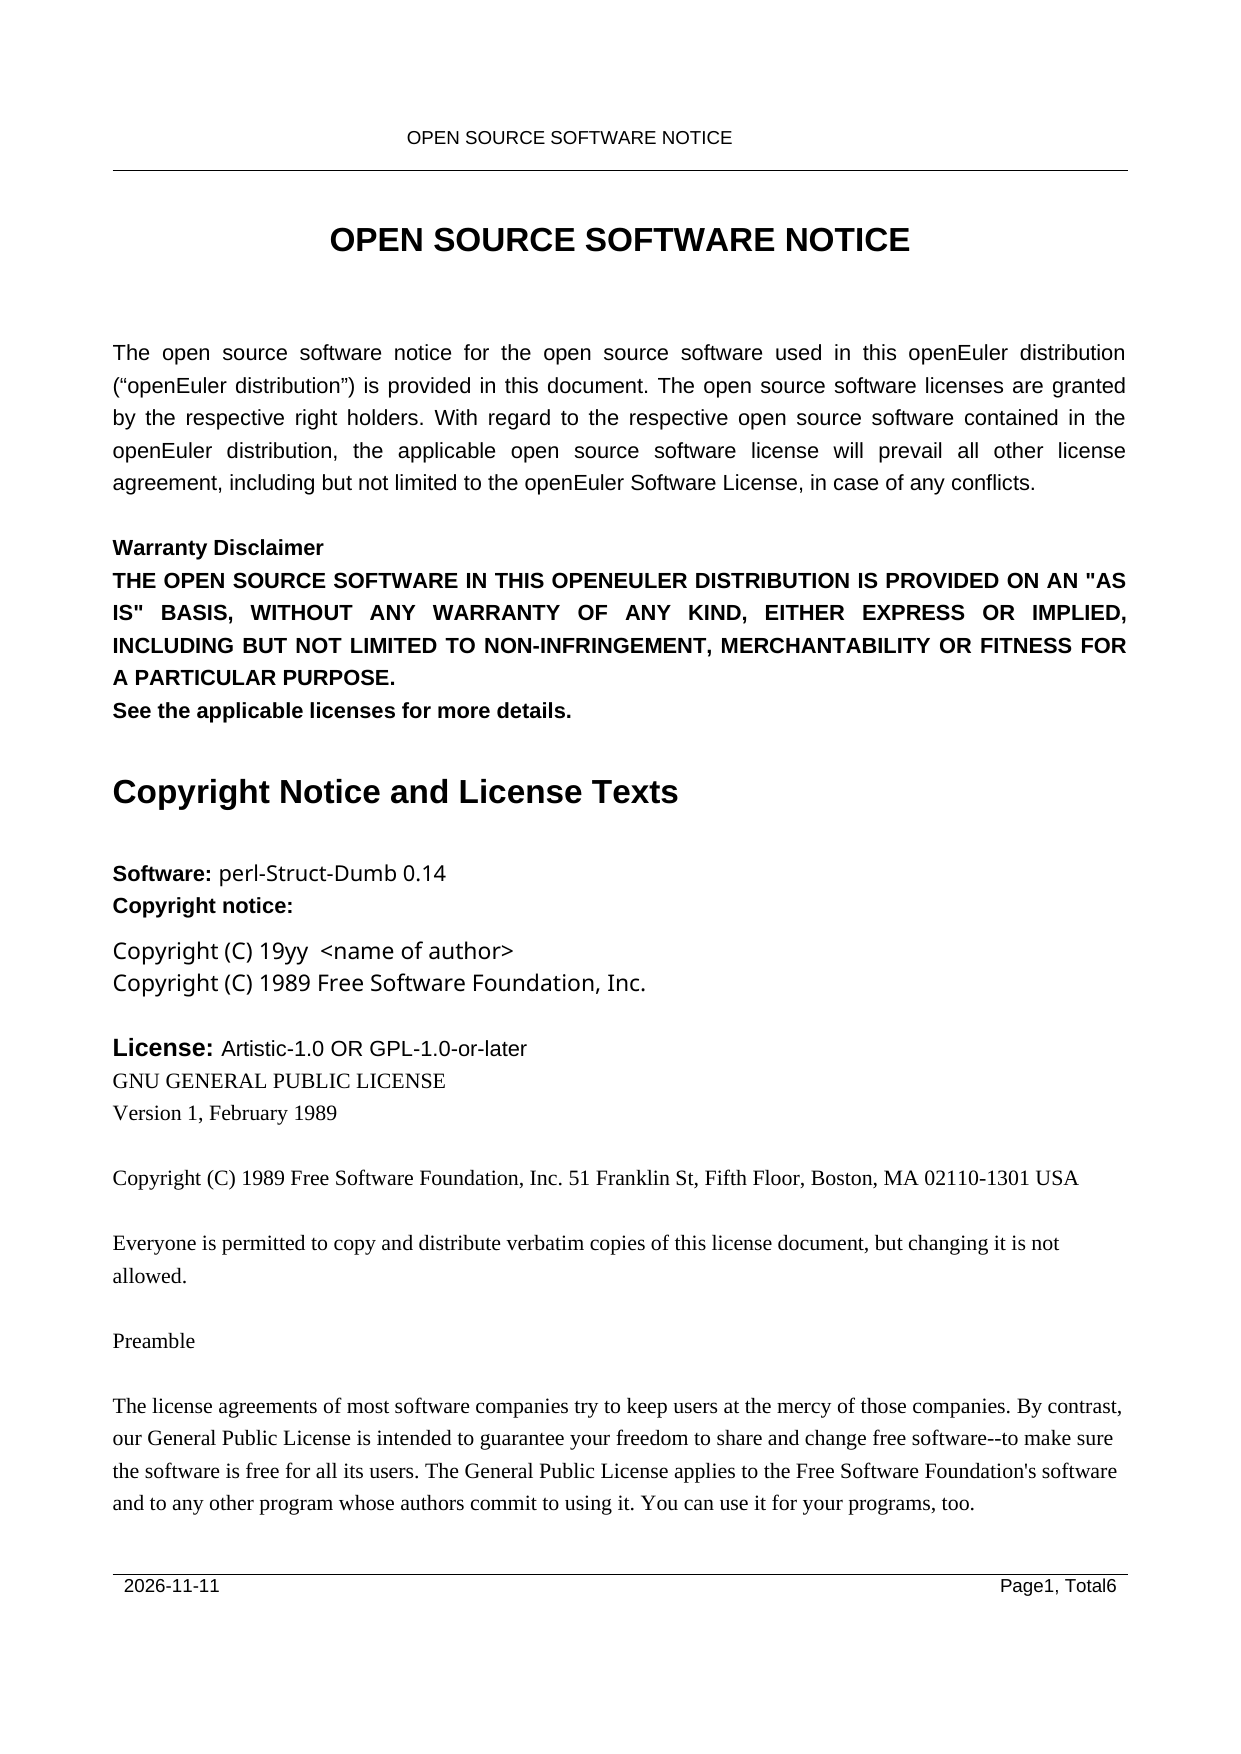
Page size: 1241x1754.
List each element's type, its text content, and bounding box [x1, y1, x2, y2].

title Software: perl-Struct-Dumb 0.14 [112, 856, 1128, 889]
text THE OPEN SOURCE SOFTWARE IN THIS OPENEULER DISTRIBUTION IS PROVIDED ON AN "AS IS" BASIS, WITHOUT ANY WARRANTY OF ANY KIND, EITHER EXPRESS OR IMPLIED, INCLUDING BUT NOT LIMITED TO NON-INFRINGEMENT, MERCHANTABILITY OR FITNESS FOR A PARTICULAR PURPOSE. See the applicable licenses for more details. [112, 564, 1128, 726]
text Copyright (C) 19yy <name of author> Copyright (C) 1989 Free Software Foundation, Inc. [112, 934, 1128, 1031]
text The open source software notice for the open source software used in this openEuler distribution (“openEuler distribution”) is provided in this document. The open source software licenses are granted by the respective right holders. With regard to the respective open source software contained in the openEuler distribution, the applicable open source software license will prevail all other license agreement, including but not limited to the openEuler Software License, in case of any conflicts. [112, 336, 1128, 499]
text Copyright notice: [112, 889, 1128, 921]
text Copyright Notice and License Texts [112, 759, 1128, 824]
text Warranty Disclaimer [112, 531, 1128, 564]
text OPEN SOURCE SOFTWARE NOTICE [112, 206, 1128, 271]
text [112, 1031, 1128, 1519]
